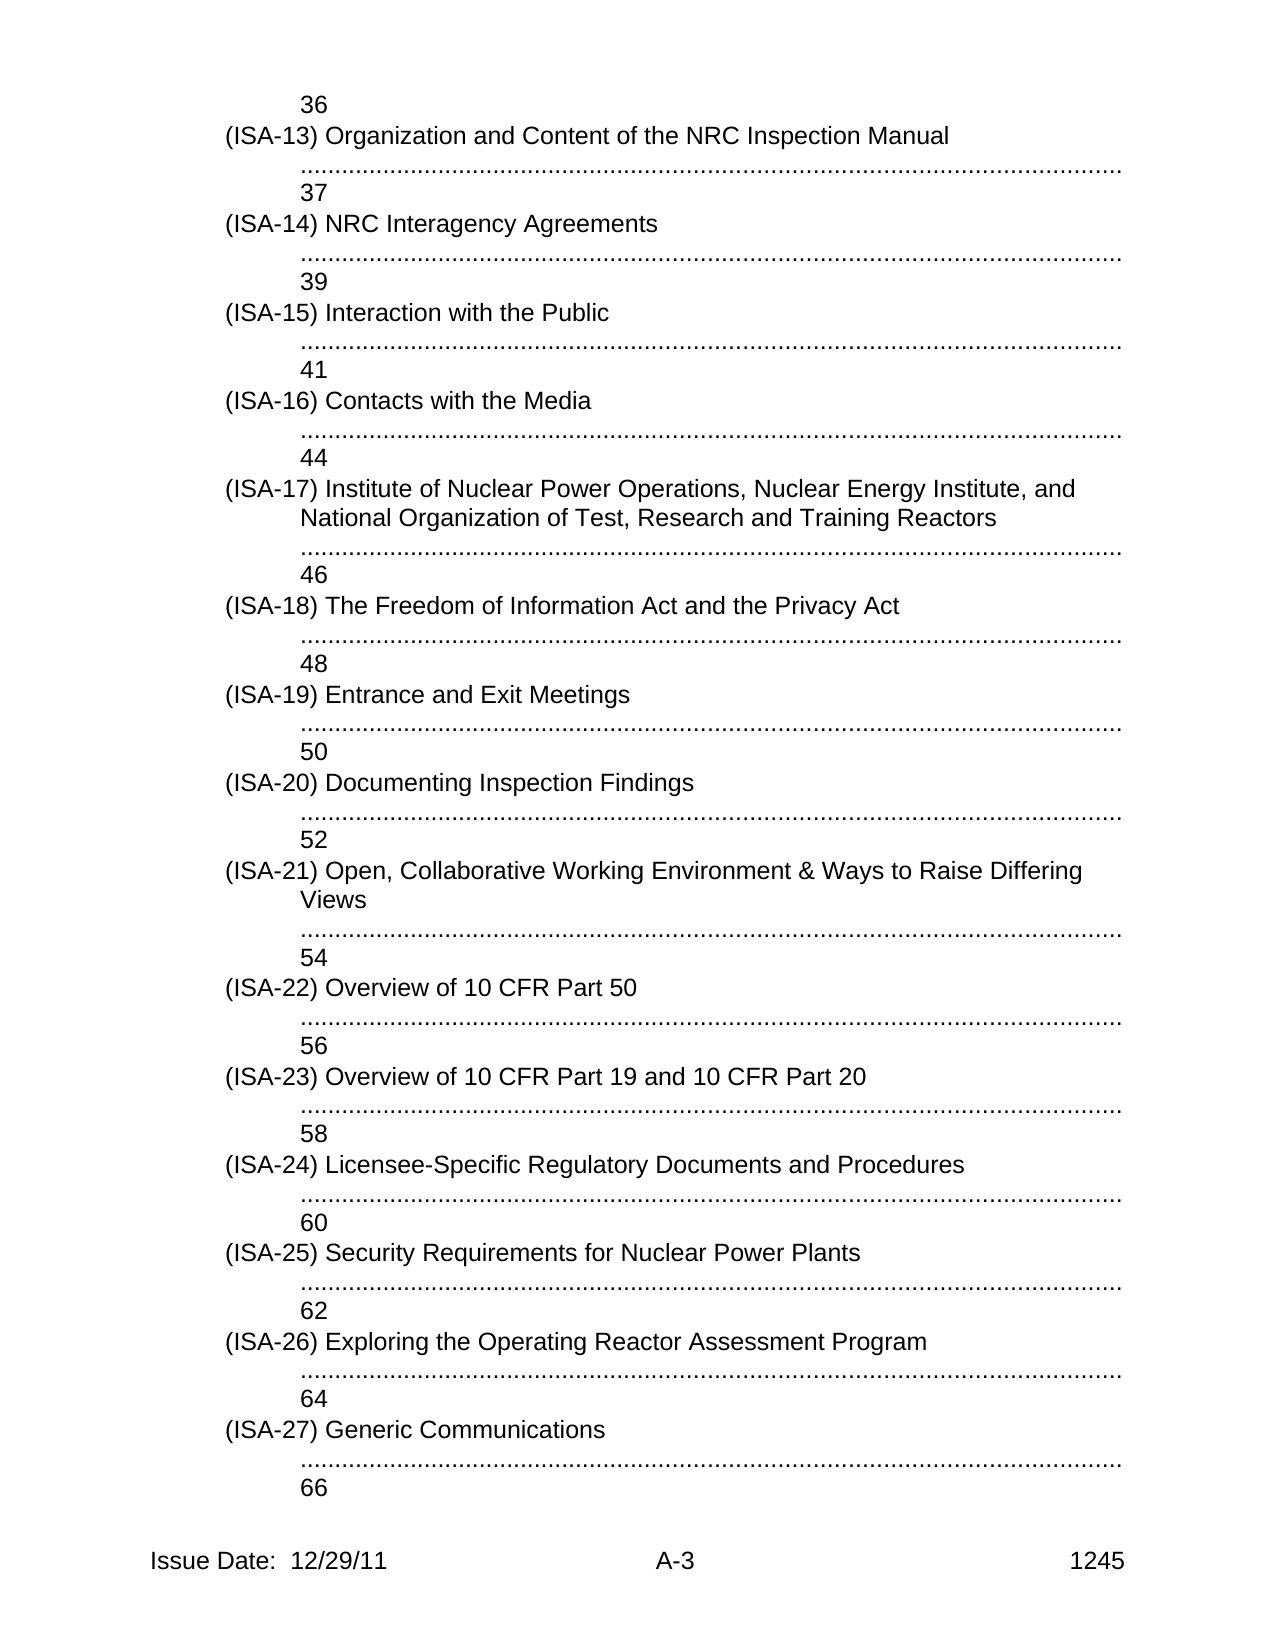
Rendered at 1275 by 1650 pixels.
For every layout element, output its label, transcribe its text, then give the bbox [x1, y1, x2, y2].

text (ISA-27) Generic Communications 66 [225, 1415, 1125, 1501]
text (ISA-25) Security Requirements for Nuclear Power Plants 62 [225, 1238, 1125, 1324]
text (ISA-22) Overview of 10 CFR Part 50 56 [225, 973, 1125, 1059]
text (ISA-16) Contacts with the Media 44 [225, 386, 1125, 472]
text (ISA-21) Open, Collaborative Working Environment & Ways to Raise Differing Views 54 [225, 856, 1125, 971]
text (ISA-15) Interaction with the Public 41 [225, 297, 1125, 384]
text (ISA-17) Institute of Nuclear Power Operations, Nuclear Energy Institute, and National Organization of Test, Research and Training Reactors 46 [225, 474, 1125, 589]
text (ISA-26) Exploring the Operating Reactor Assessment Program 64 [225, 1327, 1125, 1413]
text (ISA-18) The Freedom of Information Act and the Privacy Act 48 [225, 591, 1125, 677]
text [225, 90, 1125, 119]
text (ISA-19) Entrance and Exit Meetings 50 [225, 679, 1125, 766]
text (ISA-14) NRC Interagency Agreements 39 [225, 209, 1125, 295]
text (ISA-24) Licensee-Specific Regulatory Documents and Procedures 60 [225, 1150, 1125, 1236]
text (ISA-13) Organization and Content of the NRC Inspection Manual 37 [225, 121, 1125, 207]
text (ISA-23) Overview of 10 CFR Part 19 and 10 CFR Part 20 58 [225, 1062, 1125, 1148]
text (ISA-20) Documenting Inspection Findings 52 [225, 768, 1125, 854]
